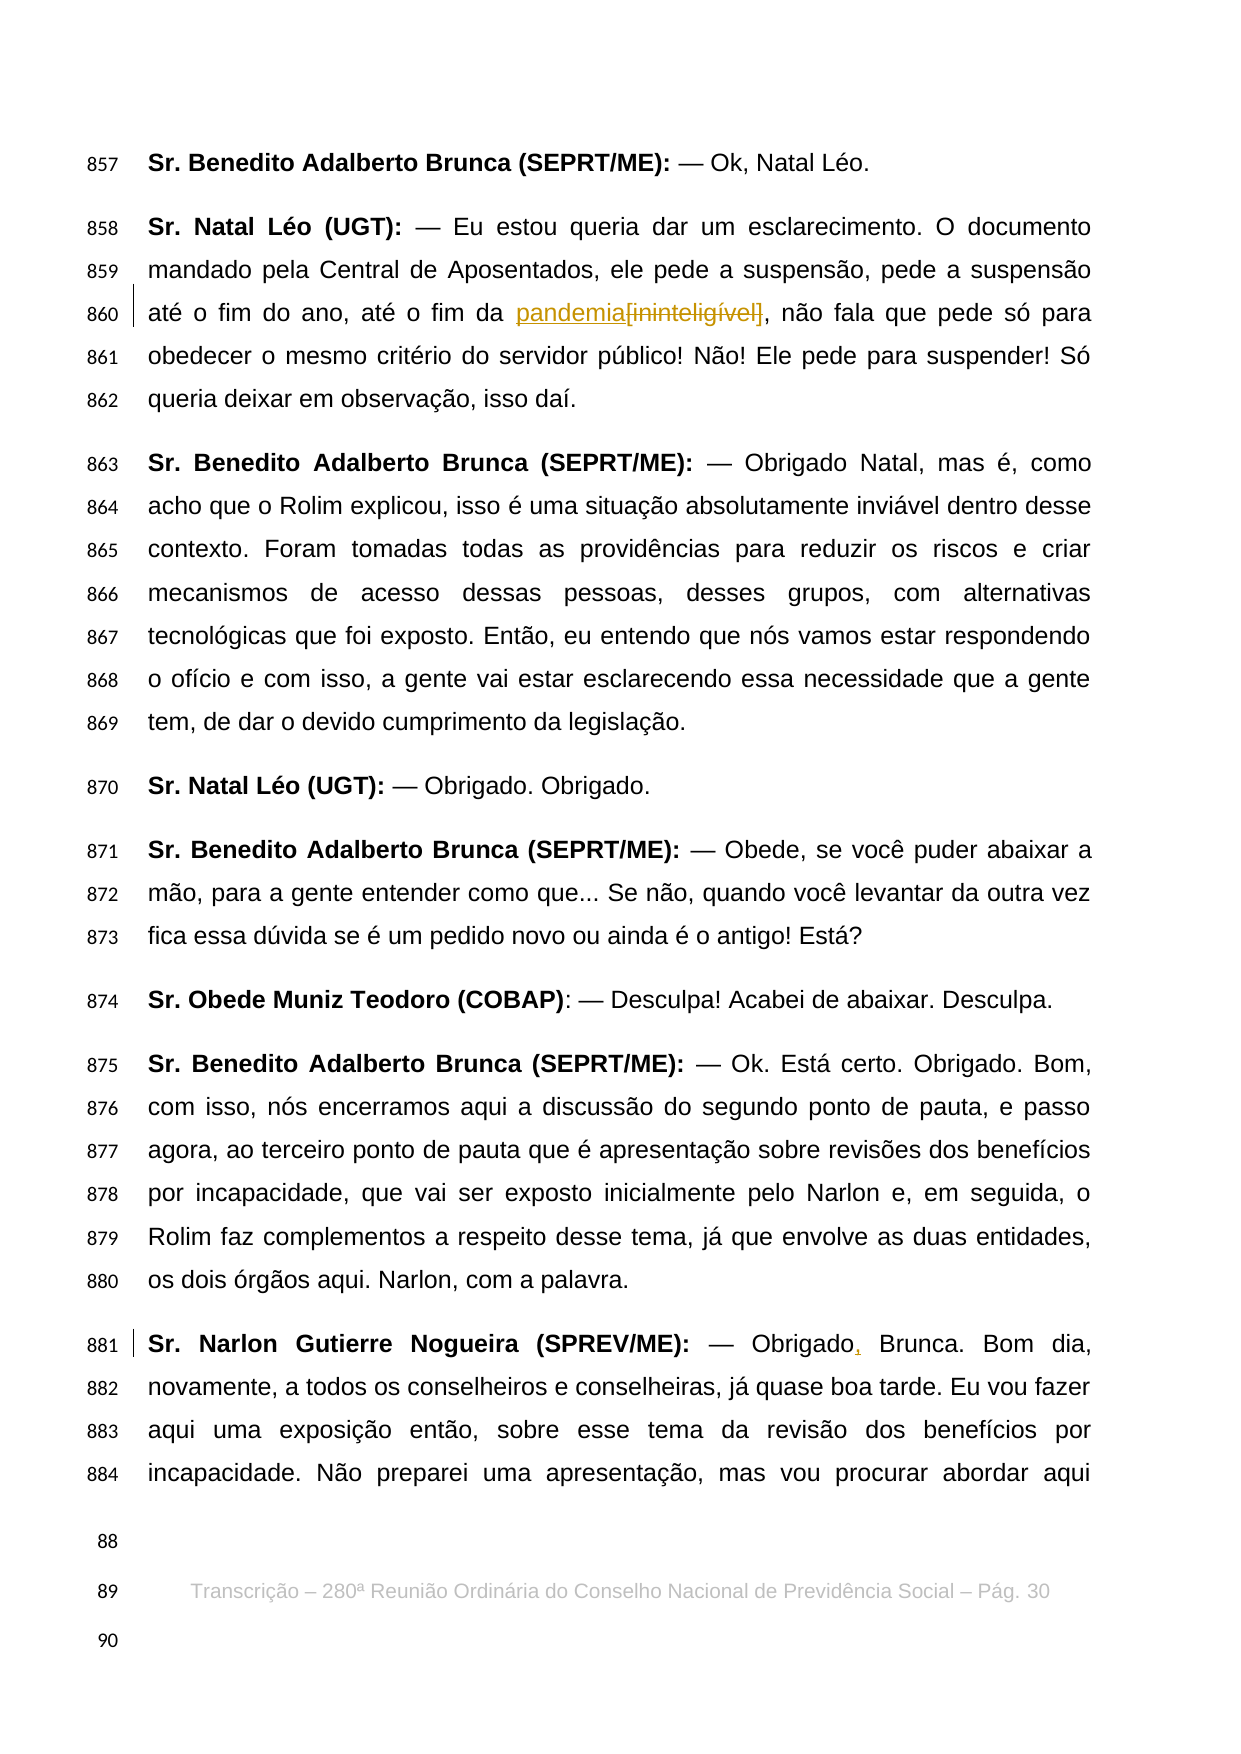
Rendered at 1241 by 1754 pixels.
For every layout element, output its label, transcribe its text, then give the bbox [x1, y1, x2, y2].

text Sr. Benedito Adalberto Brunca (SEPRT/ME): — Obede, se você puder abaixar a mão, para a gente entender como que... Se não, quando você levantar da outra vez fica essa dúvida se é um pedido novo ou ainda é o antigo! Está? [148, 835, 1092, 950]
text Sr. Benedito Adalberto Brunca (SEPRT/ME): — Ok, Natal Léo. [148, 148, 1092, 176]
text Sr. Obede Muniz Teodoro (COBAP): — Desculpa! Acabei de abaixar. Desculpa. [148, 985, 1092, 1014]
text Sr. Benedito Adalberto Brunca (SEPRT/ME): — Ok. Está certo. Obrigado. Bom, com isso, nós encerramos aqui a discussão do segundo ponto de pauta, e passo agora, ao terceiro ponto de pauta que é apresentação sobre revisões dos benefícios por incapacidade, que vai ser exposto inicialmente pelo Narlon e, em seguida, o Rolim faz complementos a respeito desse tema, já que envolve as duas entidades, os dois órgãos aqui. Narlon, com a palavra. [148, 1049, 1092, 1293]
text Sr. Natal Léo (UGT): — Obrigado. Obrigado. [148, 771, 1092, 799]
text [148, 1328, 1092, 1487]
text Sr. Benedito Adalberto Brunca (SEPRT/ME): — Obrigado Natal, mas é, como acho que o Rolim explicou, isso é uma situação absolutamente inviável dentro desse contexto. Foram tomadas todas as providências para reduzir os riscos e criar mecanismos de acesso dessas pessoas, desses grupos, com alternativas tecnológicas que foi exposto. Então, eu entendo que nós vamos estar respondendo o ofício e com isso, a gente vai estar esclarecendo essa necessidade que a gente tem, de dar o devido cumprimento da legislação. [148, 448, 1092, 736]
text Sr. Natal Léo (UGT): — Eu estou queria dar um esclarecimento. O documento mandado pela Central de Aposentados, ele pede a suspensão, pede a suspensão até o fim do ano, até o fim da , não fala que pede só para obedecer o mesmo critério do servidor público! Não! Ele pede para suspender! Só queria deixar em observação, isso daí. [148, 212, 1092, 413]
